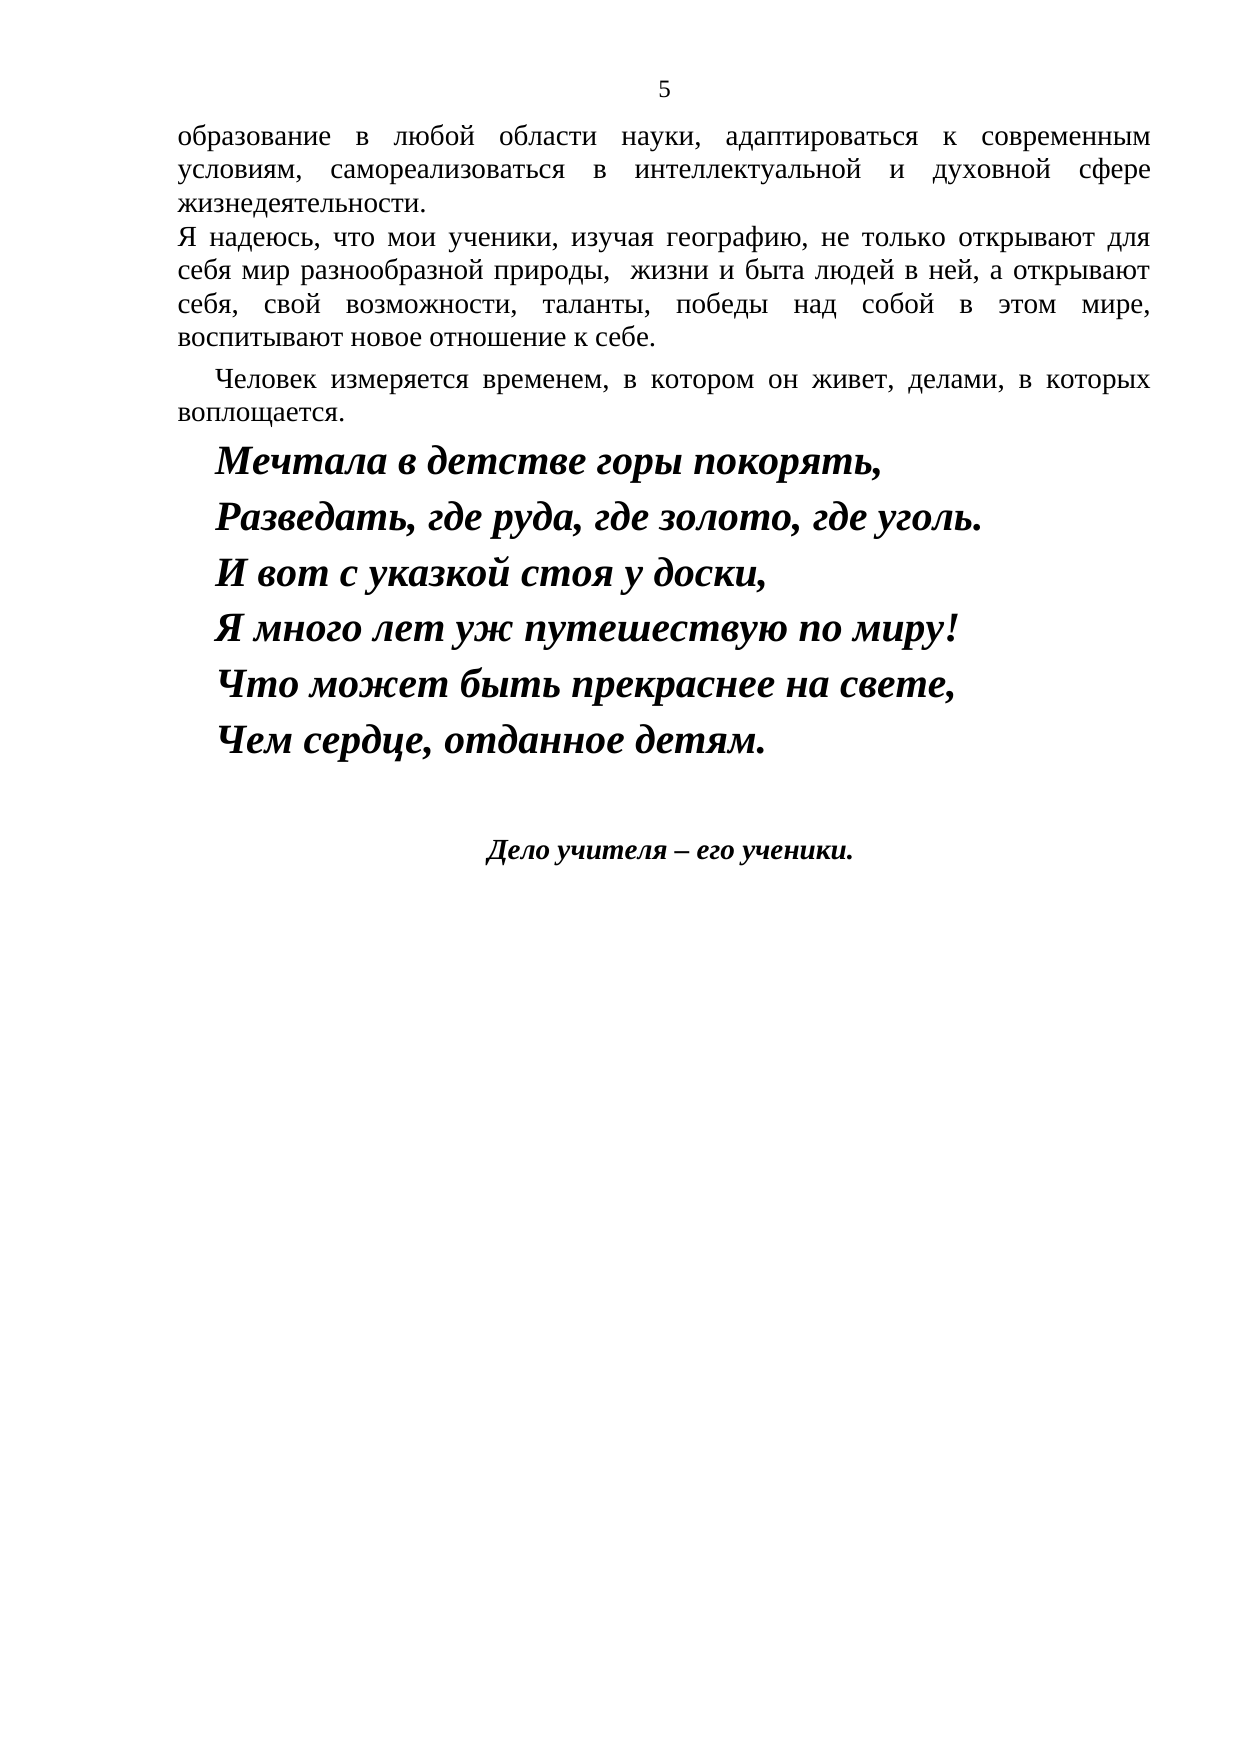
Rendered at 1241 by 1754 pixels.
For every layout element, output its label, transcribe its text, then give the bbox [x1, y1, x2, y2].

text Я много лет уж путешествую по миру! [177, 603, 1152, 651]
text Разведать, где руда, где золото, где уголь. [177, 491, 1152, 539]
text Мечтала в детстве горы покорять, [177, 436, 1152, 483]
text Я надеюсь, что мои ученики, изучая географию, не только открывают для себя мир разнообразной природы, жизни и быта людей в ней, а открывают себя, свой возможности, таланты, победы над собой в этом мире, воспитывают новое отношение к себе. [177, 219, 1152, 353]
text Что может быть прекраснее на свете, [177, 658, 1152, 706]
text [177, 118, 1152, 219]
text Чем сердце, отданное детям. [177, 714, 1152, 762]
text Дело учителя – его ученики. [158, 832, 1152, 866]
text Человек измеряется временем, в котором он живет, делами, в которых воплощается. [177, 361, 1152, 428]
text И вот с указкой стоя у доски, [177, 547, 1152, 595]
